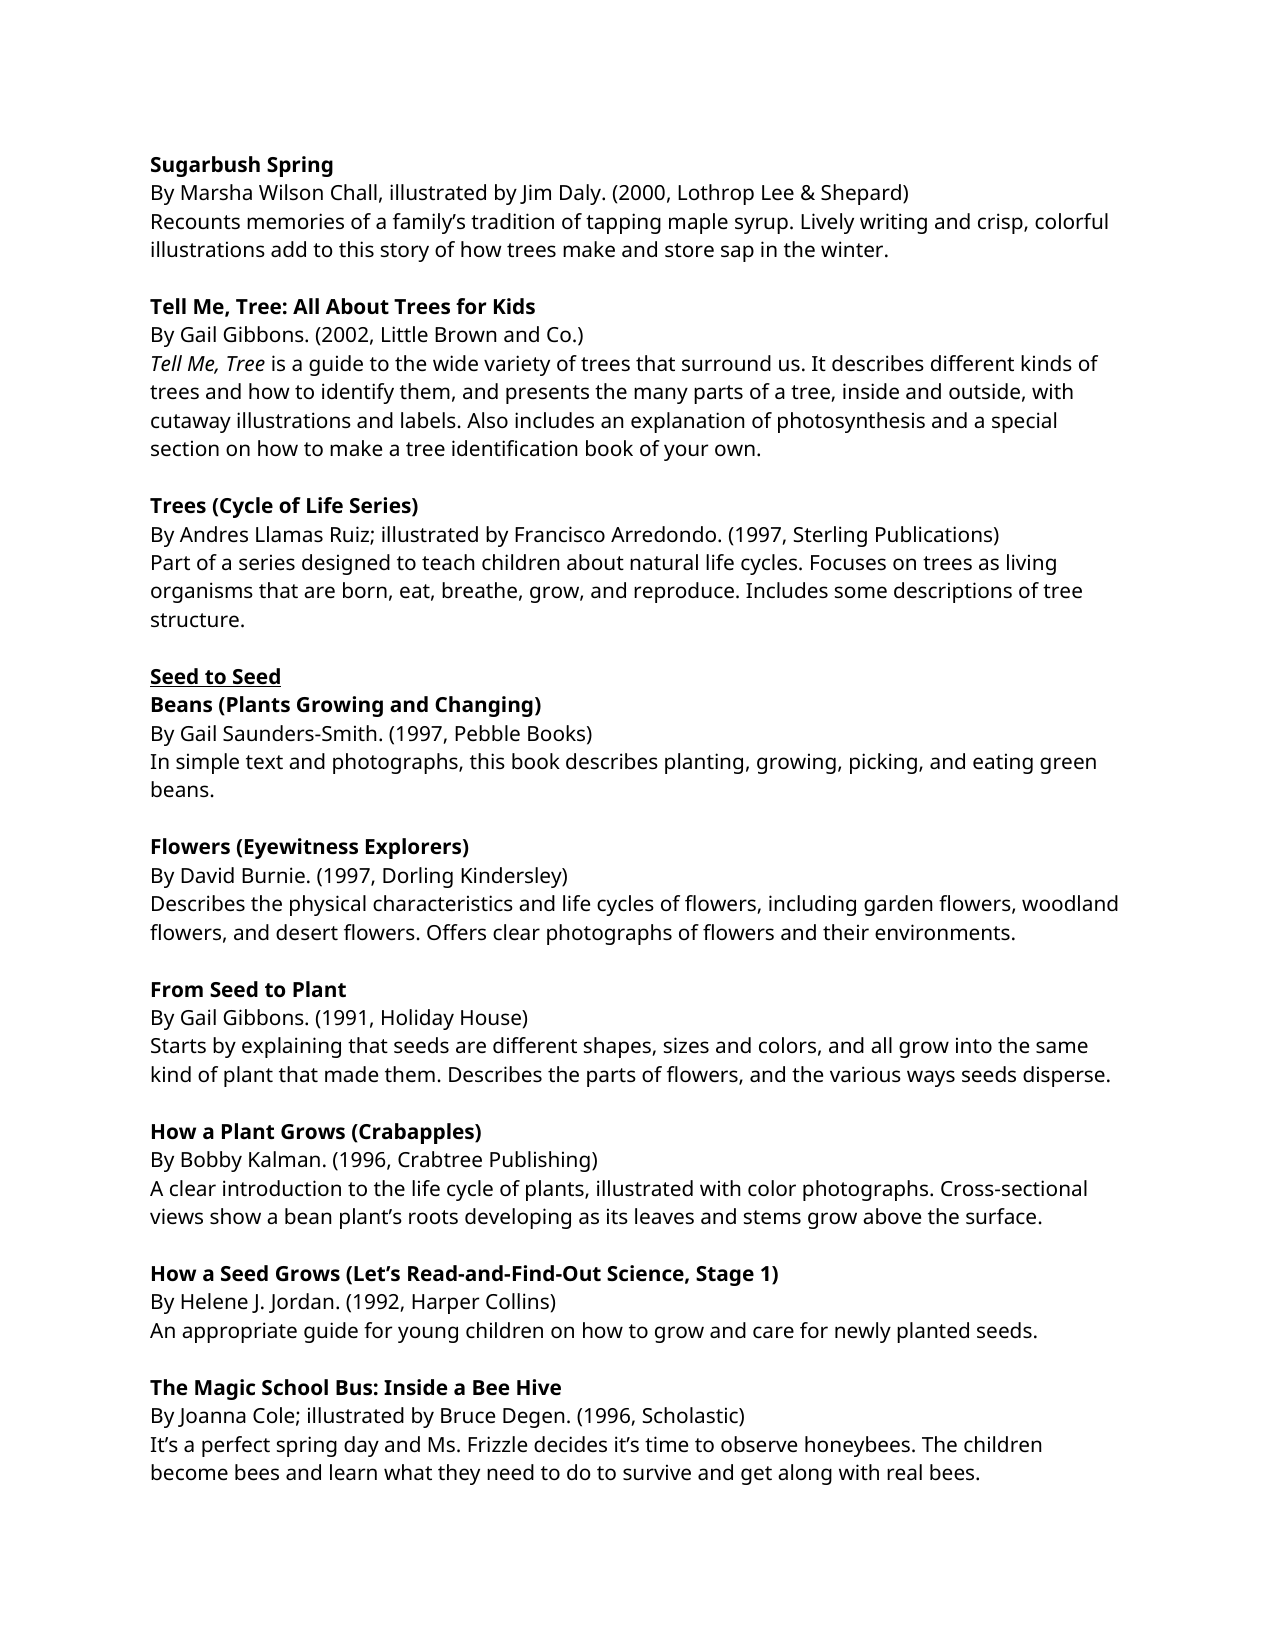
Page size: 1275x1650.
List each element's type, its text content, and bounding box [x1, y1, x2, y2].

subtitle Beans (Plants Growing and Changing) [150, 690, 1125, 719]
text Tell Me, Tree is a guide to the wide variety of trees that surround us. It describes different kinds of trees and how to identify them, and presents the many parts of a tree, inside and outside, with cutaway illustrations and labels. Also includes an explanation of photosynthesis and a special section on how to make a tree identification book of your own. [150, 349, 1125, 463]
text Recounts memories of a family’s tradition of tapping maple syrup. Lively writing and crisp, colorful illustrations add to this story of how trees make and store sap in the winter. [150, 207, 1125, 264]
text An appropriate guide for young children on how to grow and care for newly planted seeds. [150, 1316, 1125, 1344]
text It’s a perfect spring day and Ms. Frizzle decides it’s time to observe honeybees. The children become bees and learn what they need to do to survive and get along with real bees. [150, 1430, 1125, 1487]
subtitle From Seed to Plant [150, 975, 1125, 1003]
subtitle The Magic School Bus: Inside a Bee Hive [150, 1373, 1125, 1401]
text By Joanna Cole; illustrated by Bruce Degen. (1996, Scholastic) [150, 1401, 1125, 1430]
text In simple text and photographs, this book describes planting, growing, picking, and eating green beans. [150, 747, 1125, 804]
subtitle How a Plant Grows (Crabapples) [150, 1117, 1125, 1145]
subtitle Trees (Cycle of Life Series) [150, 491, 1125, 520]
text Starts by explaining that seeds are different shapes, sizes and colors, and all grow into the same kind of plant that made them. Describes the parts of flowers, and the various ways seeds disperse. [150, 1032, 1125, 1088]
text By Gail Saunders-Smith. (1997, Pebble Books) [150, 719, 1125, 747]
text By Gail Gibbons. (2002, Little Brown and Co.) [150, 321, 1125, 349]
text By Gail Gibbons. (1991, Holiday House) [150, 1003, 1125, 1032]
text Describes the physical characteristics and life cycles of flowers, including garden flowers, woodland flowers, and desert flowers. Offers clear photographs of flowers and their environments. [150, 889, 1125, 946]
subtitle Sugarbush Spring [150, 150, 1125, 178]
text By Bobby Kalman. (1996, Crabtree Publishing) [150, 1145, 1125, 1174]
subtitle Flowers (Eyewitness Explorers) [150, 832, 1125, 861]
text By Marsha Wilson Chall, illustrated by Jim Daly. (2000, Lothrop Lee & Shepard) [150, 178, 1125, 207]
text By David Burnie. (1997, Dorling Kindersley) [150, 861, 1125, 889]
text A clear introduction to the life cycle of plants, illustrated with color photographs. Cross-sectional views show a bean plant’s roots developing as its leaves and stems grow above the surface. [150, 1174, 1125, 1231]
subtitle How a Seed Grows (Let’s Read-and-Find-Out Science, Stage 1) [150, 1259, 1125, 1287]
text By Helene J. Jordan. (1992, Harper Collins) [150, 1287, 1125, 1316]
text Part of a series designed to teach children about natural life cycles. Focuses on trees as living organisms that are born, eat, breathe, grow, and reproduce. Includes some descriptions of tree structure. [150, 548, 1125, 633]
text By Andres Llamas Ruiz; illustrated by Francisco Arredondo. (1997, Sterling Publications) [150, 520, 1125, 548]
subtitle Tell Me, Tree: All About Trees for Kids [150, 292, 1125, 321]
subtitle Seed to Seed [150, 662, 1125, 690]
